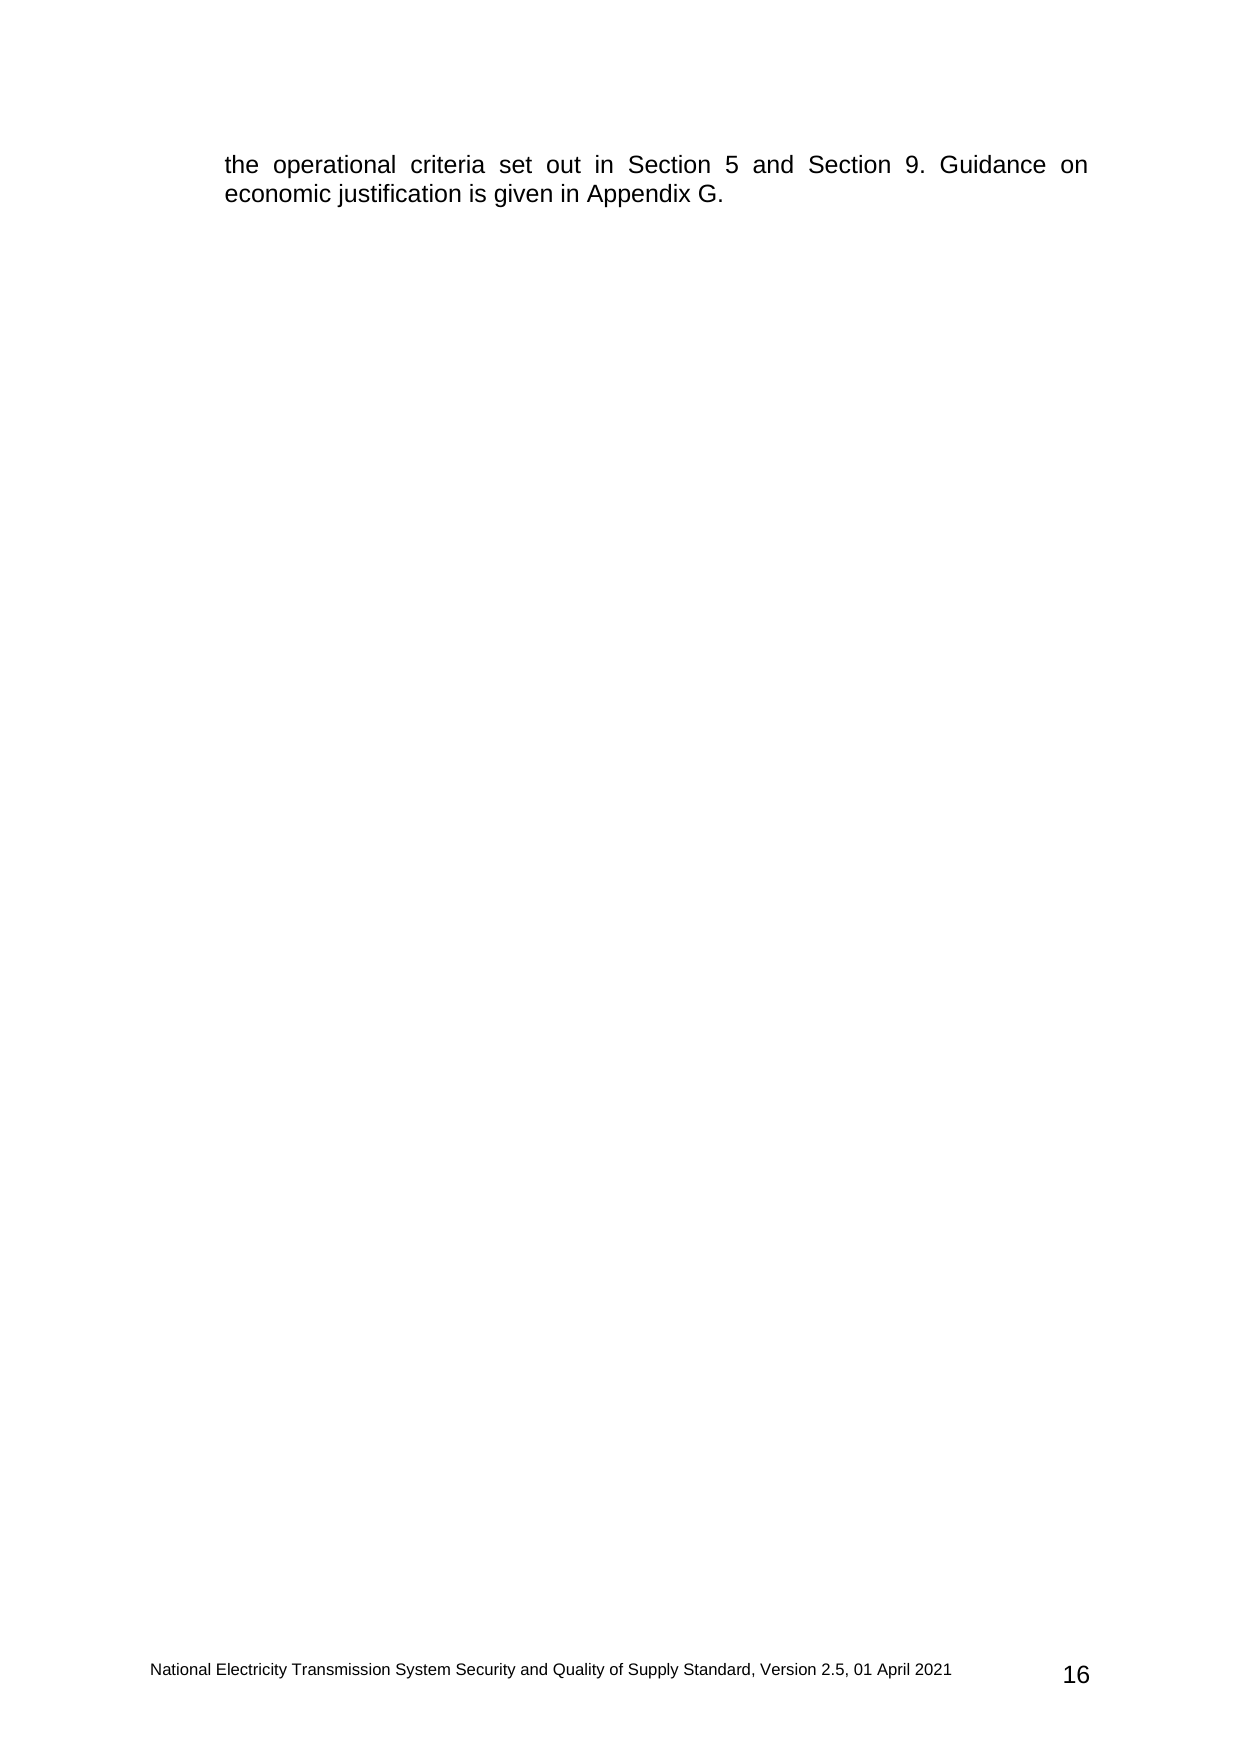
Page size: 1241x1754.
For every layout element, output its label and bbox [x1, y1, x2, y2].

list [150, 150, 1090, 207]
